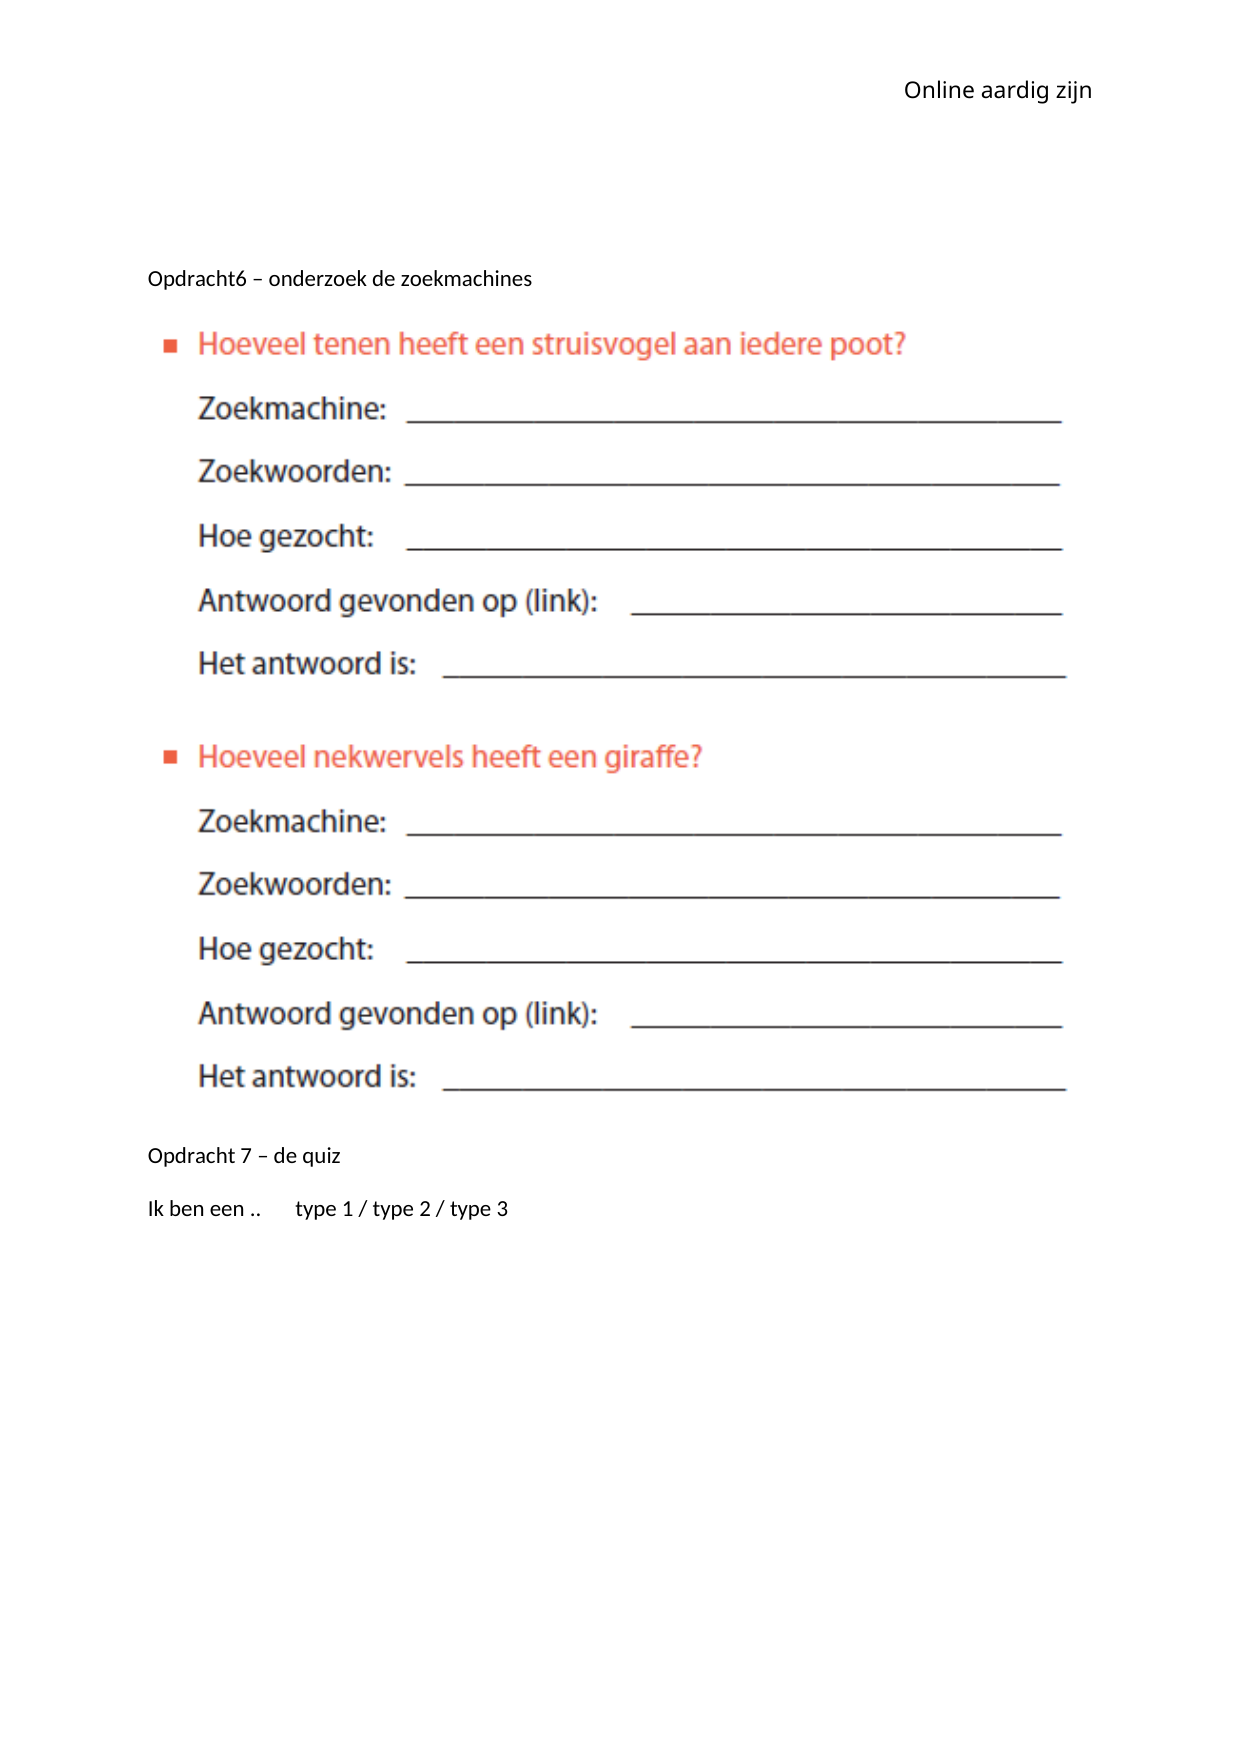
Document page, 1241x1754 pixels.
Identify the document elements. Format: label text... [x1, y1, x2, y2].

text Opdracht6 – onderzoek de zoekmachines [148, 264, 1093, 293]
picture [147, 317, 1083, 1116]
text Opdracht 7 – de quiz [148, 1141, 1093, 1169]
text Ik ben een .. type 1 / type 2 / type 3 [148, 1194, 1093, 1222]
